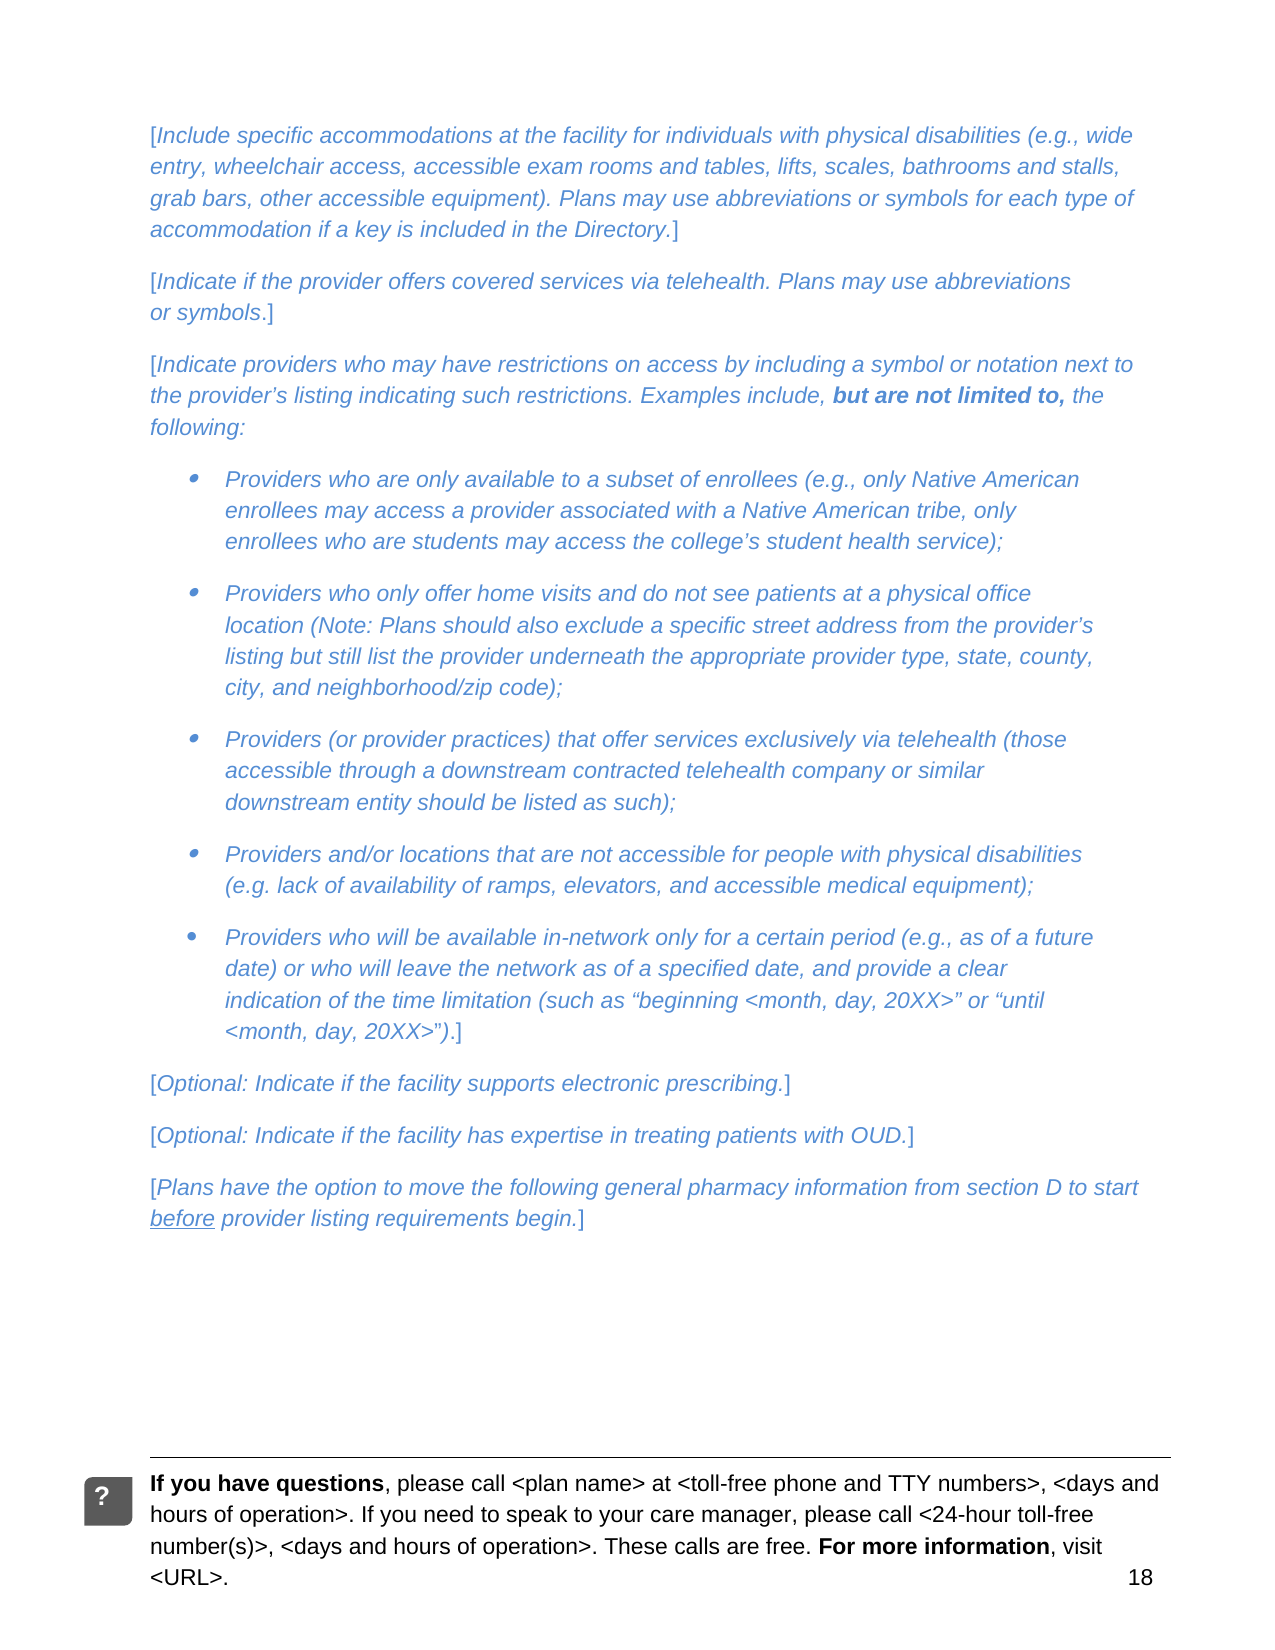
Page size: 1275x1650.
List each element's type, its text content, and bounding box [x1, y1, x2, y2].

list Providers who only offer home visits and do not see patients at a physical office location (Note: Plans should also exclude a specific street address from the provider’s listing but still list the provider underneath the appropriate provider type, state, county, city, and neighborhood/zip code); [187, 577, 1096, 702]
text [Plans have the option to move the following general pharmacy information from section D to start before provider listing requirements begin.] [150, 1171, 1171, 1233]
text [Include specific accommodations at the facility for individuals with physical disabilities (e.g., wide entry, wheelchair access, accessible exam rooms and tables, lifts, scales, bathrooms and stalls, grab bars, other accessible equipment). Plans may use abbreviations or symbols for each type of accommodation if a key is included in the Directory.] [150, 118, 1171, 243]
text [Indicate if the provider offers covered services via telehealth. Plans may use abbreviations or symbols.] [150, 264, 1096, 327]
text [Optional: Indicate if the facility has expertise in treating patients with OUD.] [150, 1118, 1171, 1150]
list Providers who will be available in-network only for a certain period (e.g., as of a future date) or who will leave the network as of a specified date, and provide a clear indication of the time limitation (such as “beginning <month, day, 20XX>” or “until <month, day, 20XX>”).] [187, 921, 1096, 1046]
text [Indicate providers who may have restrictions on access by including a symbol or notation next to the provider’s listing indicating such restrictions. Examples include, but are not limited to, the following: [150, 348, 1171, 441]
text [Optional: Indicate if the facility supports electronic prescribing.] [150, 1066, 1171, 1098]
list Providers and/or locations that are not accessible for people with physical disabilities (e.g. lack of availability of ramps, elevators, and accessible medical equipment); [187, 837, 1096, 900]
list Providers who are only available to a subset of enrollees (e.g., only Native American enrollees may access a provider associated with a Native American tribe, only enrollees who are students may access the college’s student health service); [187, 462, 1096, 556]
list Providers (or provider practices) that offer services exclusively via telehealth (those accessible through a downstream contracted telehealth company or similar downstream entity should be listed as such); [187, 723, 1096, 816]
